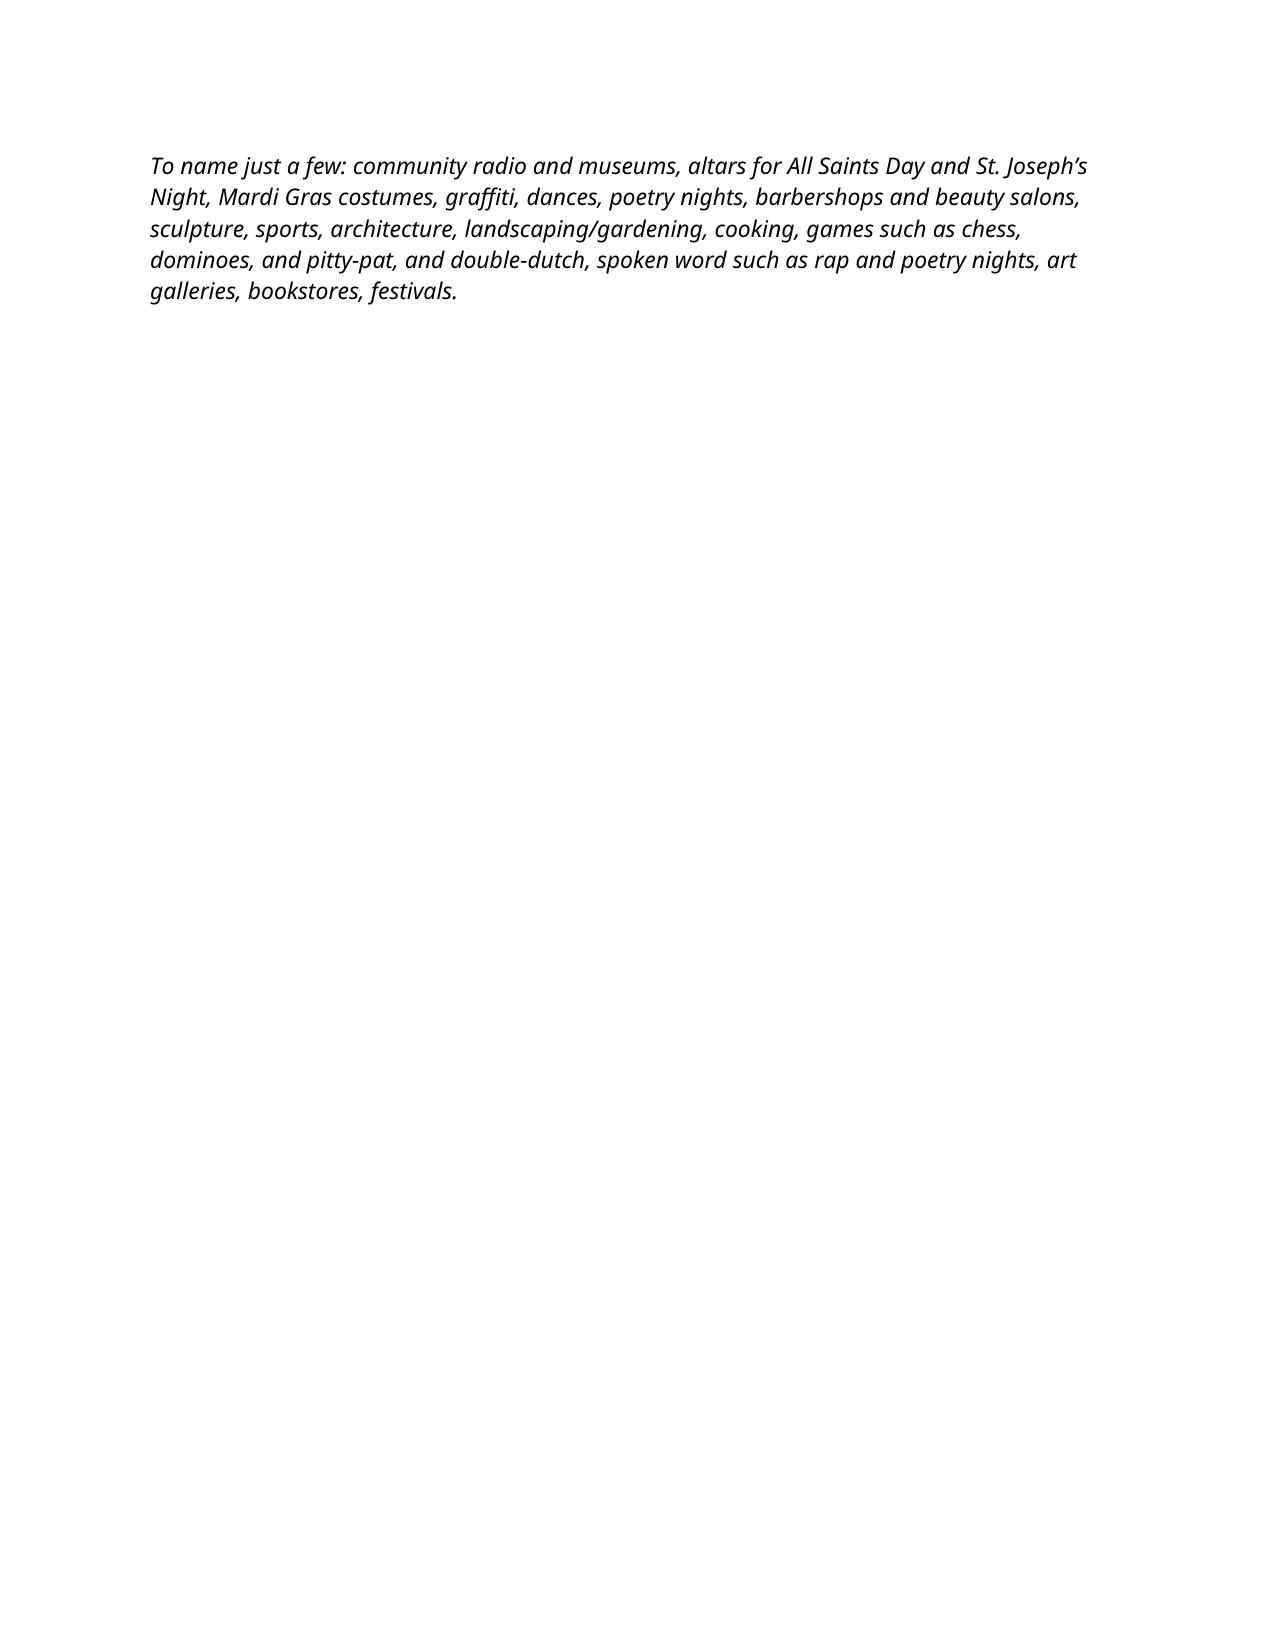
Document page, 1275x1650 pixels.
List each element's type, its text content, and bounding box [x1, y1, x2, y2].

text To name just a few: community radio and museums, altars for All Saints Day and St. Joseph’s Night, Mardi Gras costumes, graffiti, dances, poetry nights, barbershops and beauty salons, sculpture, sports, architecture, landscaping/gardening, cooking, games such as chess, dominoes, and pitty-pat, and double-dutch, spoken word such as rap and poetry nights, art galleries, bookstores, festivals. [150, 150, 1125, 306]
